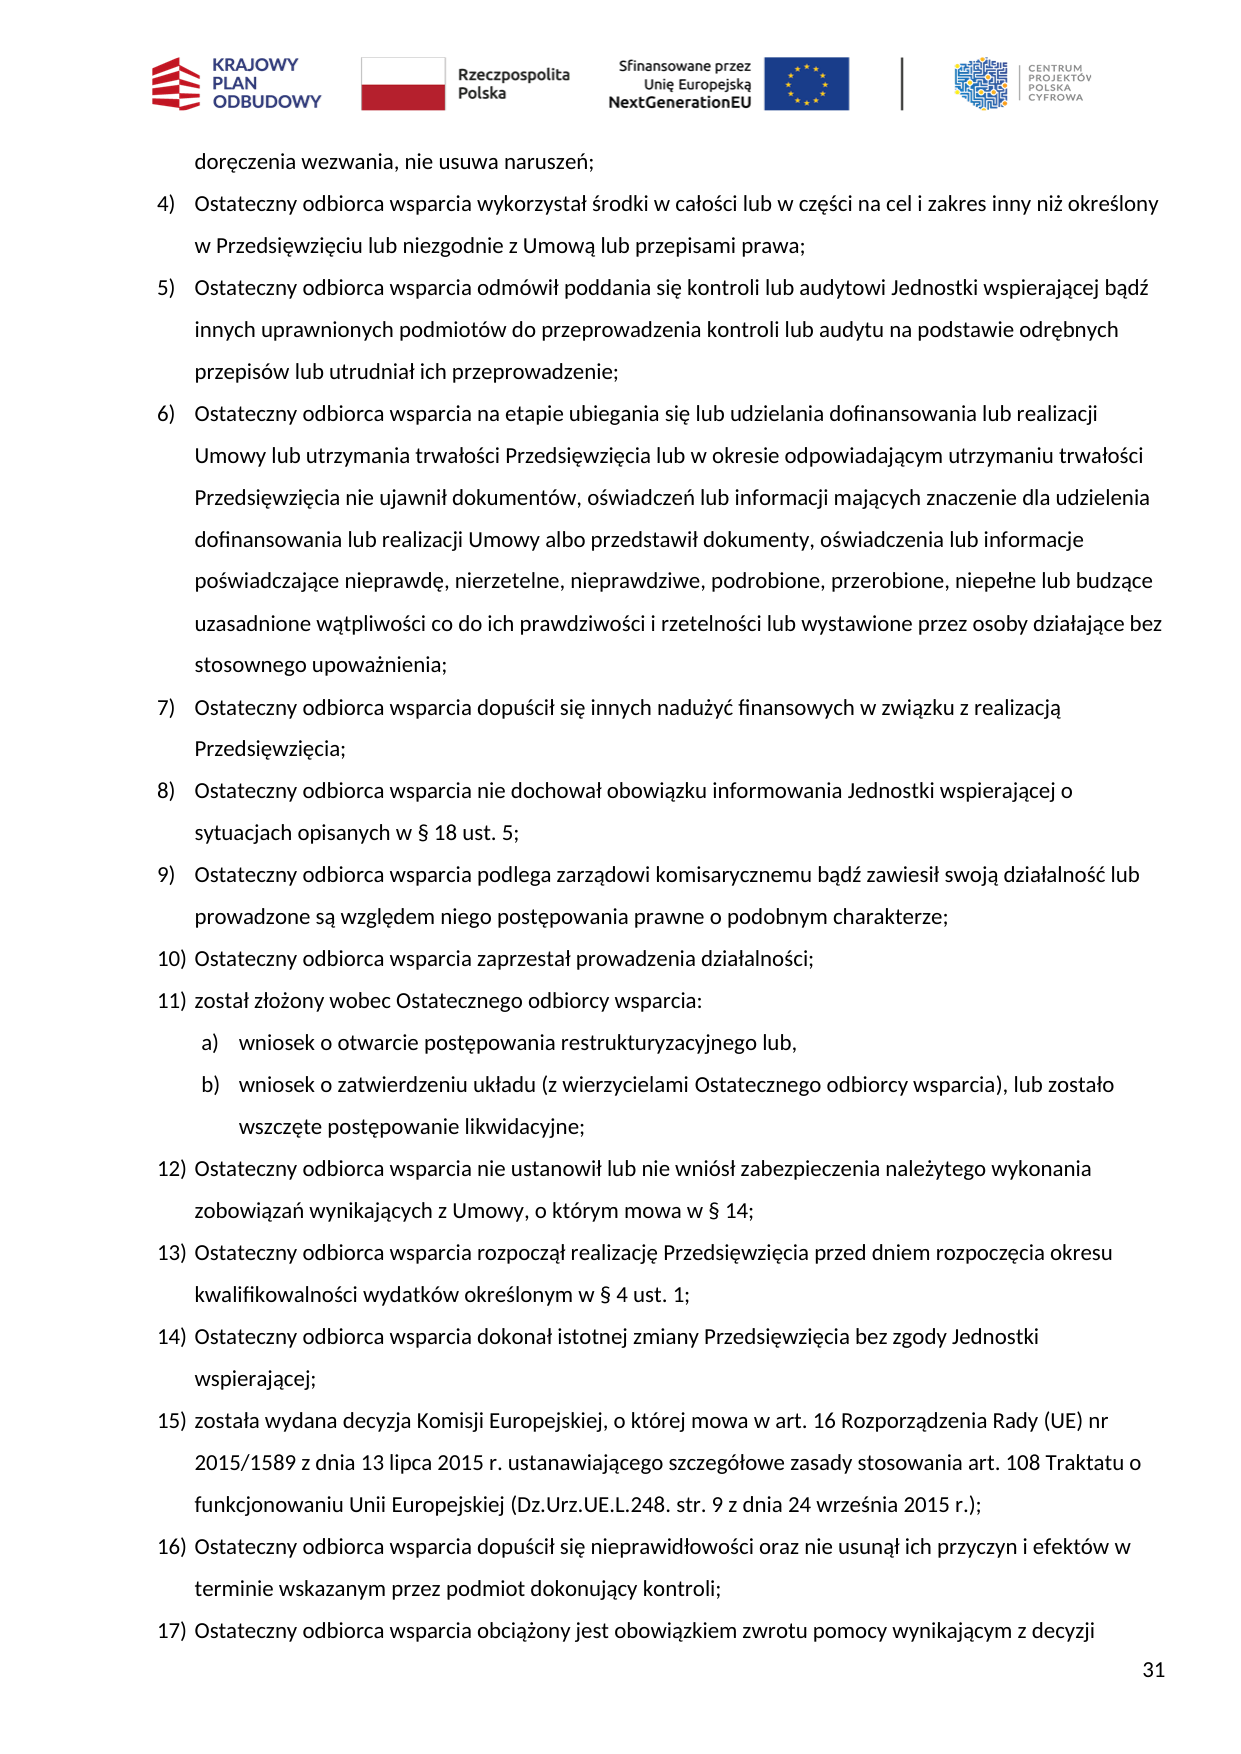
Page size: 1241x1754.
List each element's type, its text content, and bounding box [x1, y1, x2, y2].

list został złożony wobec Ostatecznego odbiorcy wsparcia: [157, 986, 1165, 1014]
list Ostateczny odbiorca wsparcia dokonał istotnej zmiany Przedsięwzięcia bez zgody Jednostki wspierającej; [157, 1322, 1165, 1392]
list Ostateczny odbiorca wsparcia nie dochował obowiązku informowania Jednostki wspierającej o sytuacjach opisanych w § 18 ust. 5; [157, 777, 1165, 847]
list Ostateczny odbiorca wsparcia dopuścił się nieprawidłowości oraz nie usunął ich przyczyn i efektów w terminie wskazanym przez podmiot dokonujący kontroli; [157, 1532, 1165, 1602]
list wniosek o zatwierdzeniu układu (z wierzycielami Ostatecznego odbiorcy wsparcia), lub zostało wszczęte postępowanie likwidacyjne; [201, 1070, 1165, 1140]
list Ostateczny odbiorca wsparcia zaprzestał prowadzenia działalności; [157, 944, 1165, 972]
list Ostateczny odbiorca wsparcia podlega zarządowi komisarycznemu bądź zawiesił swoją działalność lub prowadzone są względem niego postępowania prawne o podobnym charakterze; [157, 861, 1165, 931]
list Ostateczny odbiorca wsparcia odmówił poddania się kontroli lub audytowi Jednostki wspierającej bądź innych uprawnionych podmiotów do przeprowadzenia kontroli lub audytu na podstawie odrębnych przepisów lub utrudniał ich przeprowadzenie; [157, 273, 1165, 385]
list wniosek o otwarcie postępowania restrukturyzacyjnego lub, [201, 1028, 1165, 1056]
picture [150, 57, 1091, 110]
list Ostateczny odbiorca wsparcia wykorzystał środki w całości lub w części na cel i zakres inny niż określony w Przedsięwzięciu lub niezgodnie z Umową lub przepisami prawa; [157, 189, 1165, 259]
list Ostateczny odbiorca wsparcia rozpoczął realizację Przedsięwzięcia przed dniem rozpoczęcia okresu kwalifikowalności wydatków określonym w § 4 ust. 1; [157, 1238, 1165, 1308]
list Ostateczny odbiorca wsparcia dopuścił się innych nadużyć finansowych w związku z realizacją Przedsięwzięcia; [157, 693, 1165, 763]
list Ostateczny odbiorca wsparcia nie ustanowił lub nie wniósł zabezpieczenia należytego wykonania zobowiązań wynikających z Umowy, o którym mowa w § 14; [157, 1154, 1165, 1224]
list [157, 1616, 1165, 1644]
list Ostateczny odbiorca wsparcia na etapie ubiegania się lub udzielania dofinansowania lub realizacji Umowy lub utrzymania trwałości Przedsięwzięcia lub w okresie odpowiadającym utrzymaniu trwałości Przedsięwzięcia nie ujawnił dokumentów, oświadczeń lub informacji mających znaczenie dla udzielenia dofinansowania lub realizacji Umowy albo przedstawił dokumenty, oświadczenia lub informacje poświadczające nieprawdę, nierzetelne, nieprawdziwe, podrobione, przerobione, niepełne lub budzące uzasadnione wątpliwości co do ich prawdziwości i rzetelności lub wystawione przez osoby działające bez stosownego upoważnienia; [157, 399, 1165, 679]
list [157, 147, 1165, 175]
list została wydana decyzja Komisji Europejskiej, o której mowa w art. 16 Rozporządzenia Rady (UE) nr 2015/1589 z dnia 13 lipca 2015 r. ustanawiającego szczegółowe zasady stosowania art. 108 Traktatu o funkcjonowaniu Unii Europejskiej (Dz.Urz.UE.L.248. str. 9 z dnia 24 września 2015 r.); [157, 1406, 1165, 1518]
